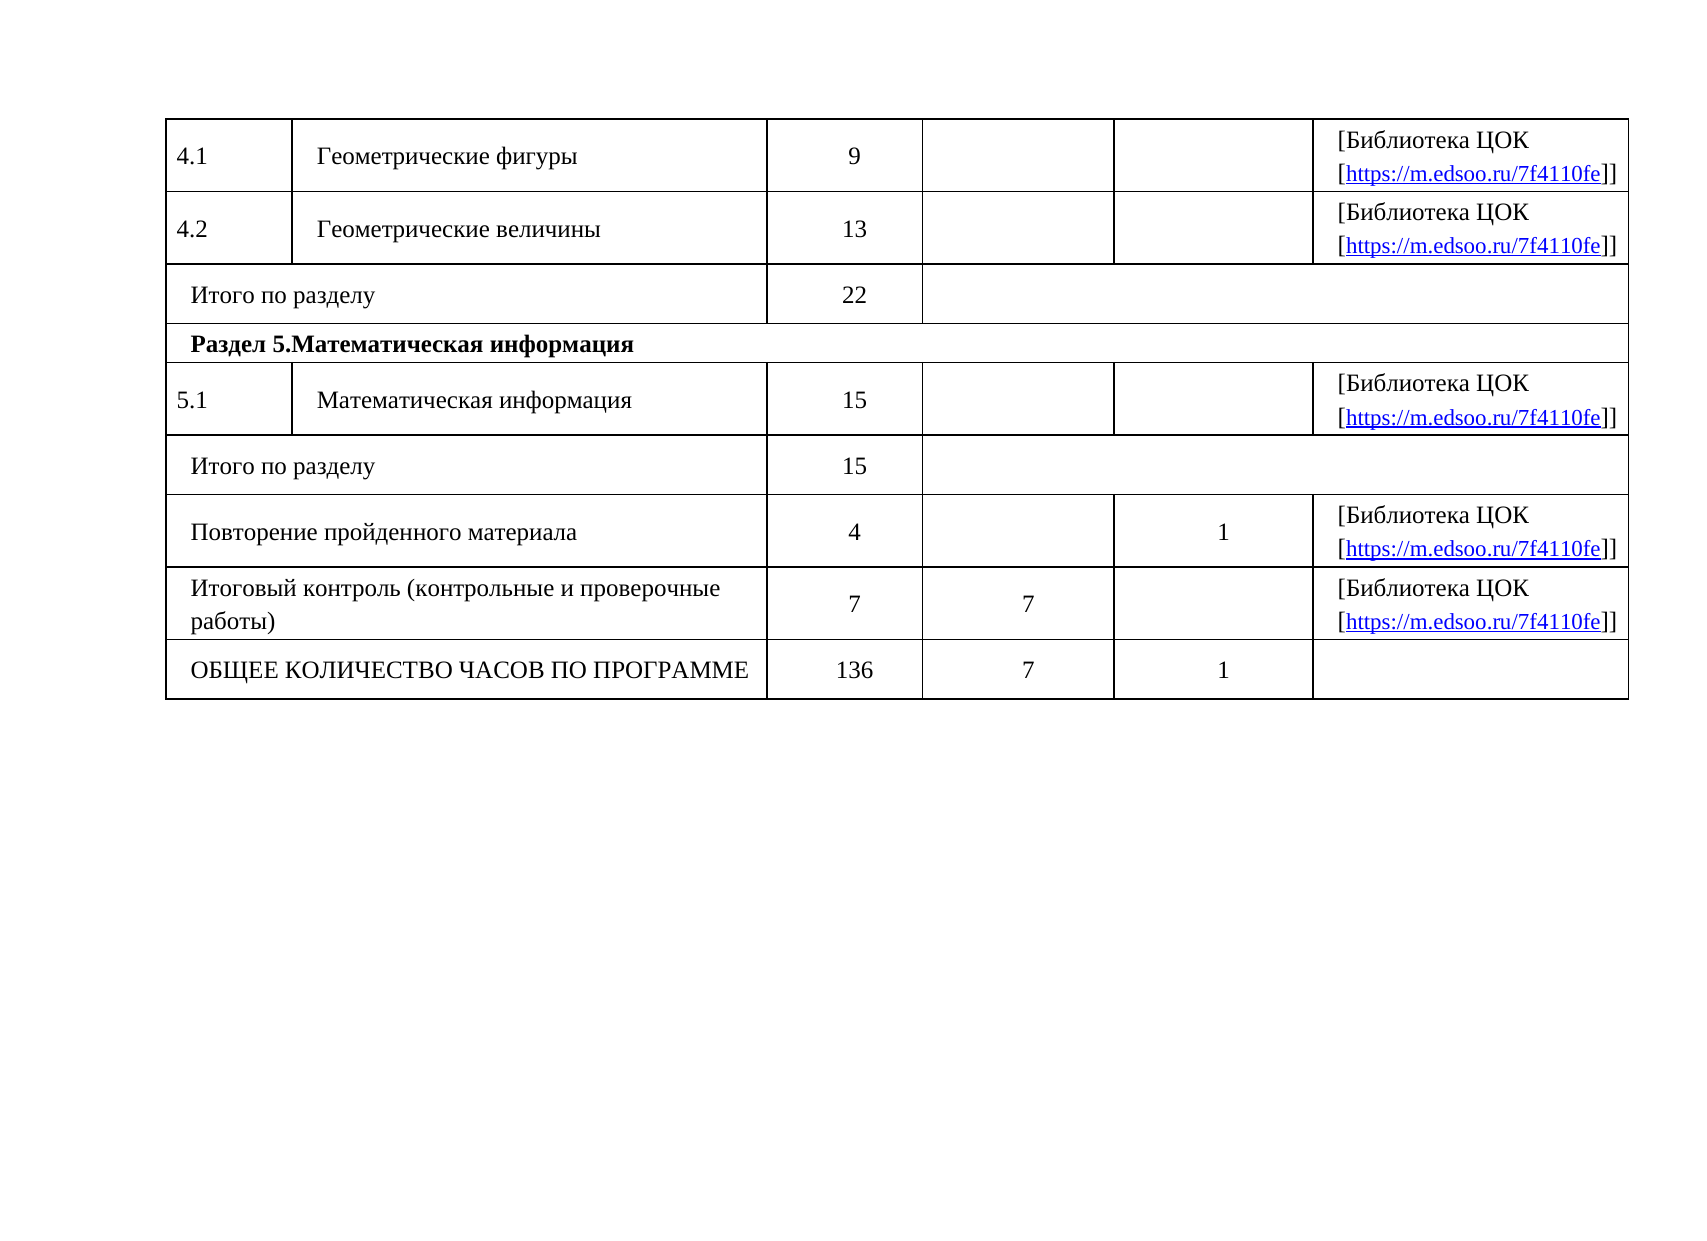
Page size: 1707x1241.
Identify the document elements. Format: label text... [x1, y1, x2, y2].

table_cell [1115, 568, 1312, 638]
table_cell 1 [1115, 640, 1312, 698]
table_cell 7 [923, 640, 1113, 698]
table_cell 136 [768, 640, 922, 698]
table_cell Геометрические величины [293, 192, 766, 263]
table_cell 15 [768, 436, 922, 494]
table_cell Итого по разделу [167, 436, 766, 494]
table_cell 13 [768, 192, 922, 263]
table_cell Геометрические фигуры [293, 120, 766, 191]
table_cell 7 [768, 568, 922, 638]
table_cell [1115, 363, 1312, 434]
table_cell [923, 120, 1113, 191]
table_cell Математическая информация [293, 363, 766, 434]
table_cell 1 [1115, 495, 1312, 566]
table_cell [923, 192, 1113, 263]
table_cell 5.1 [167, 363, 291, 434]
table_cell 4.2 [167, 192, 291, 263]
table_cell ОБЩЕЕ КОЛИЧЕСТВО ЧАСОВ ПО ПРОГРАММЕ [167, 640, 766, 698]
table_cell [1314, 192, 1628, 263]
table_cell [923, 363, 1113, 434]
table_cell Итого по разделу [167, 265, 766, 322]
table_cell [923, 265, 1628, 322]
table_cell 15 [768, 363, 922, 434]
table_cell [923, 495, 1113, 566]
table_cell 9 [768, 120, 922, 191]
table_cell 4.1 [167, 120, 291, 191]
table_cell Раздел 5.Математическая информация [167, 324, 1628, 362]
table_cell [Библиотека ЦОК [https://m.edsoo.ru/7f4110fe]] [1314, 495, 1628, 566]
table_cell 4 [768, 495, 922, 566]
table_cell [1314, 640, 1628, 698]
table_cell Итоговый контроль (контрольные и проверочные работы) [167, 568, 766, 638]
table_cell 22 [768, 265, 922, 322]
table_cell 7 [923, 568, 1113, 638]
table_cell [1115, 192, 1312, 263]
table_cell [923, 436, 1628, 494]
table_cell [Библиотека ЦОК [https://m.edsoo.ru/7f4110fe]] [1314, 363, 1628, 434]
table_cell [Библиотека ЦОК [https://m.edsoo.ru/7f4110fe]] [1314, 568, 1628, 638]
table_cell Повторение пройденного материала [167, 495, 766, 566]
table_cell [1115, 120, 1312, 191]
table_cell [1314, 120, 1628, 191]
